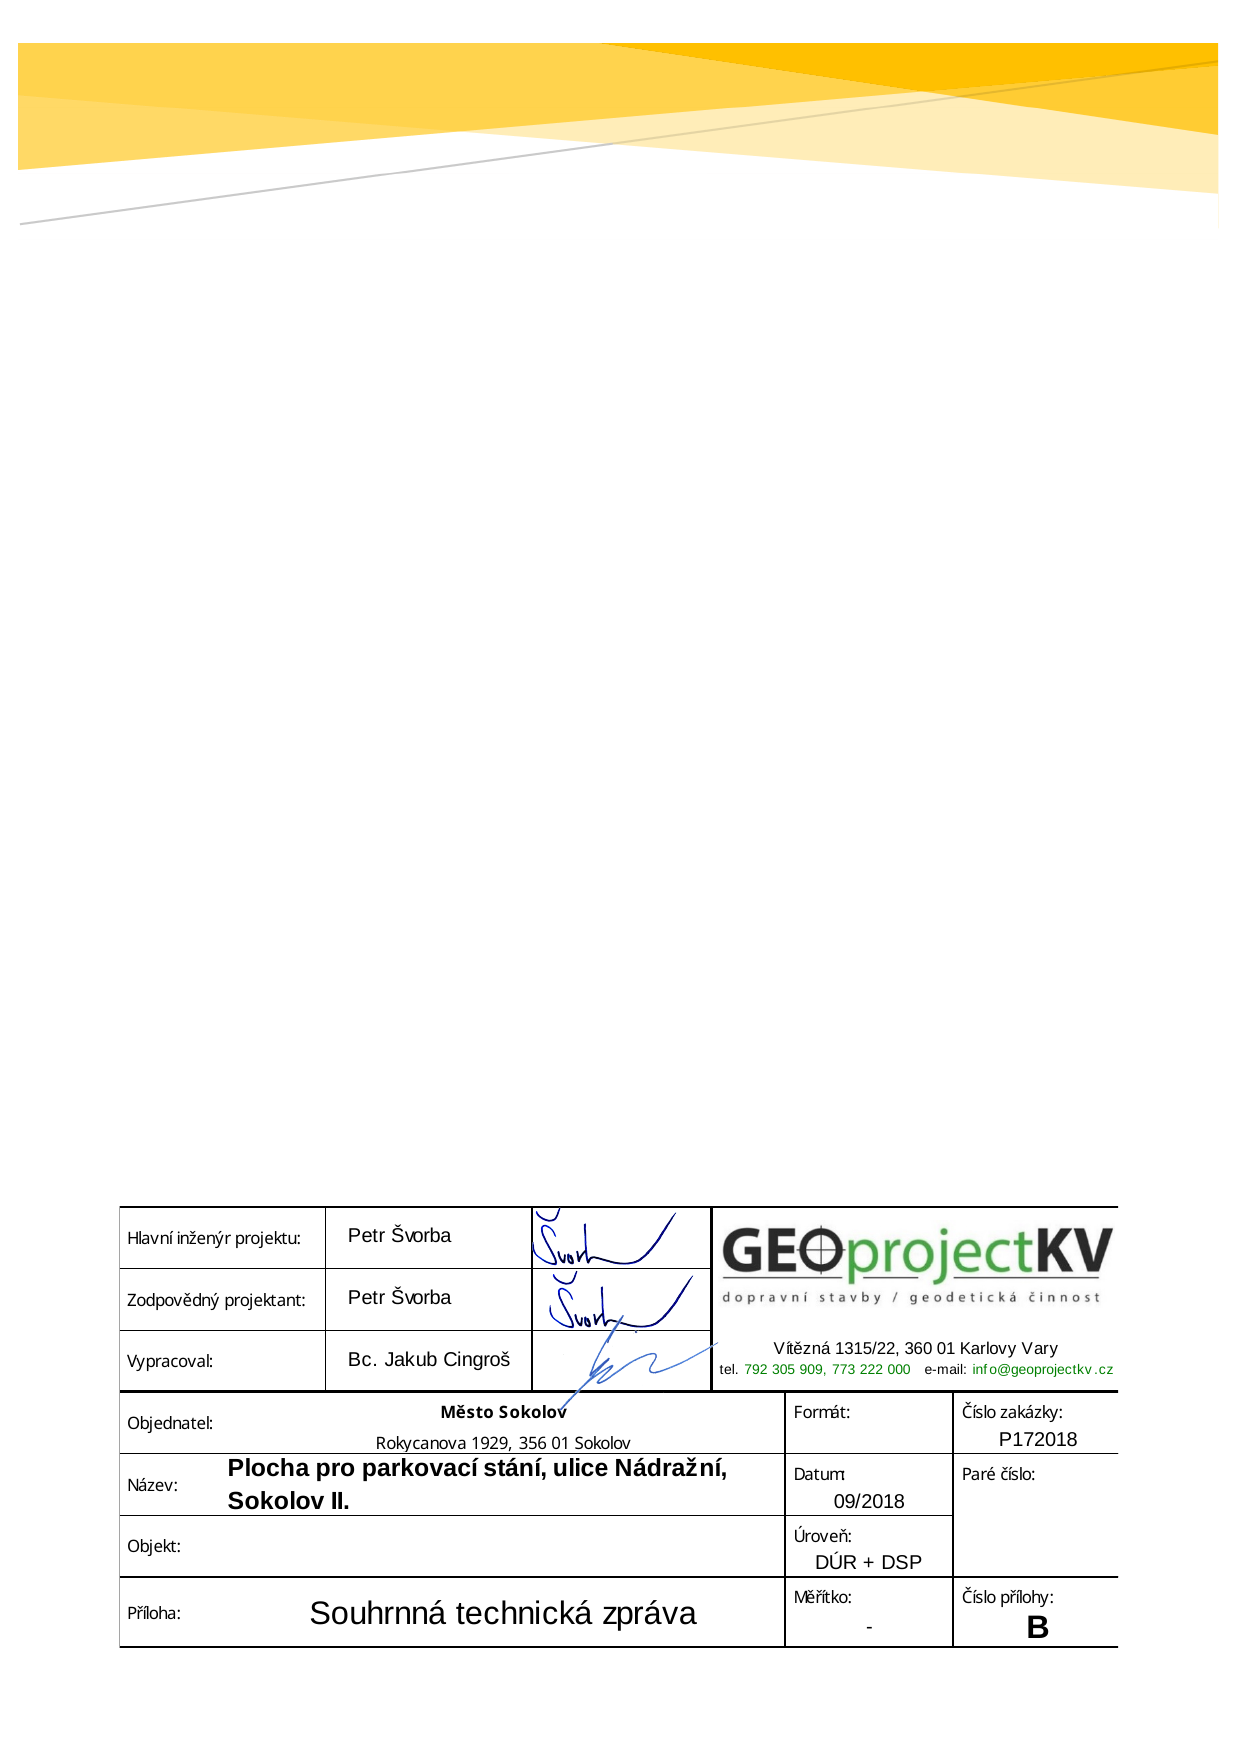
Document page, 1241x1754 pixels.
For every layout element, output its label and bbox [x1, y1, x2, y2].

picture [18, 43, 1219, 240]
